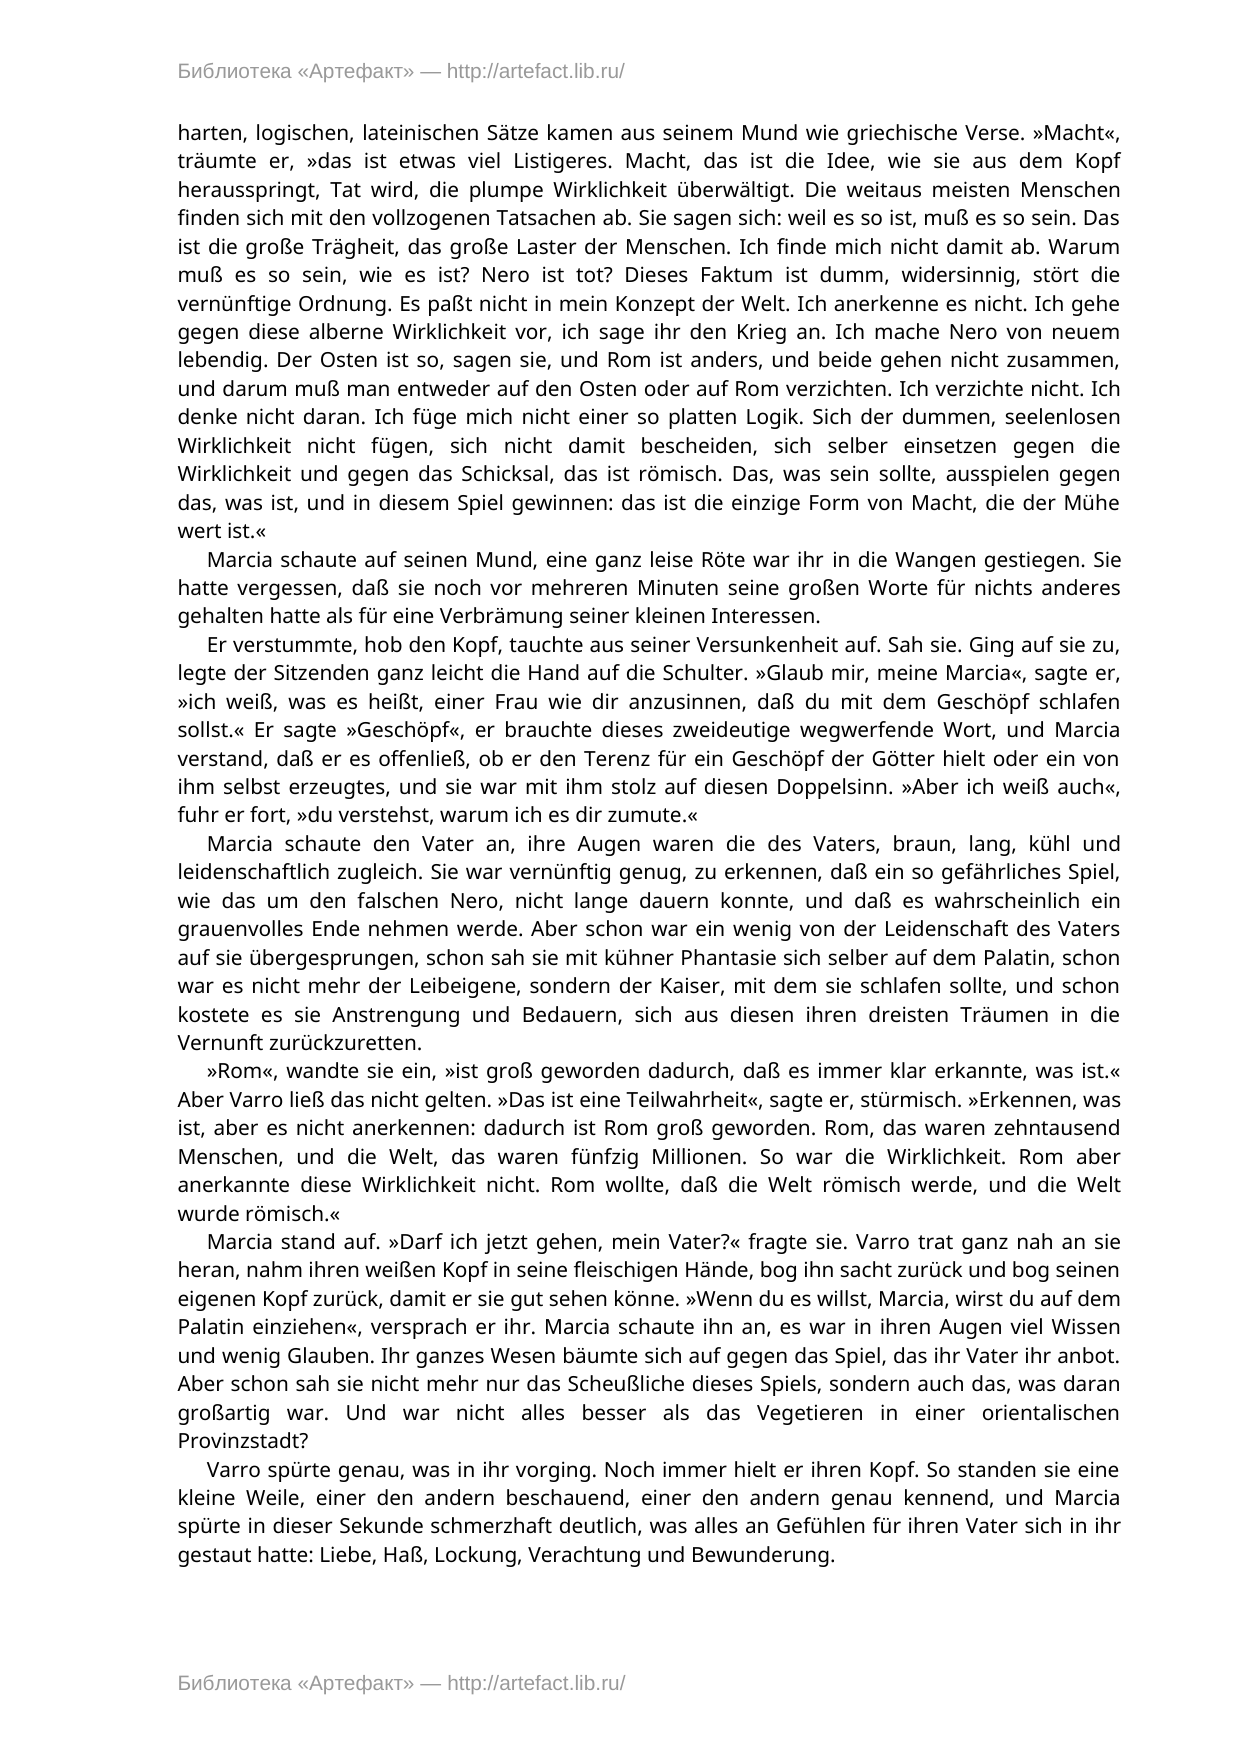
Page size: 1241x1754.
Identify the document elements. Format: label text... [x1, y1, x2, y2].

text »Rom«, wandte sie ein, »ist groß geworden dadurch, daß es immer klar erkannte, was ist.« Aber Varro ließ das nicht gelten. »Das ist eine Teilwahrheit«, sagte er, stürmisch. »Erkennen, was ist, aber es nicht anerkennen: dadurch ist Rom groß geworden. Rom, das waren zehntausend Menschen, und die Welt, das waren fünfzig Millionen. So war die Wirklichkeit. Rom aber anerkannte diese Wirklichkeit nicht. Rom wollte, daß die Welt römisch werde, und die Welt wurde römisch.« [177, 1057, 1122, 1227]
text Marcia schaute auf seinen Mund, eine ganz leise Röte war ihr in die Wangen gestiegen. Sie hatte vergessen, daß sie noch vor mehreren Minuten seine großen Worte für nichts anderes gehalten hatte als für eine Verbrämung seiner kleinen Interessen. [177, 545, 1122, 630]
text Varro spürte genau, was in ihr vorging. Noch immer hielt er ihren Kopf. So standen sie eine kleine Weile, einer den andern beschauend, einer den andern genau kennend, und Marcia spürte in dieser Sekunde schmerzhaft deutlich, was alles an Gefühlen für ihren Vater sich in ihr gestaut hatte: Liebe, Haß, Lockung, Verachtung und Bewunderung. [177, 1455, 1122, 1568]
text Er verstummte, hob den Kopf, tauchte aus seiner Versunkenheit auf. Sah sie. Ging auf sie zu, legte der Sitzenden ganz leicht die Hand auf die Schulter. »Glaub mir, meine Marcia«, sagte er, »ich weiß, was es heißt, einer Frau wie dir anzusinnen, daß du mit dem Geschöpf schlafen sollst.« Er sagte »Geschöpf«, er brauchte dieses zweideutige wegwerfende Wort, und Marcia verstand, daß er es offenließ, ob er den Terenz für ein Geschöpf der Götter hielt oder ein von ihm selbst erzeugtes, und sie war mit ihm stolz auf diesen Doppelsinn. »Aber ich weiß auch«, fuhr er fort, »du verstehst, warum ich es dir zumute.« [177, 630, 1122, 829]
text Marcia stand auf. »Darf ich jetzt gehen, mein Vater?« fragte sie. Varro trat ganz nah an sie heran, nahm ihren weißen Kopf in seine fleischigen Hände, bog ihn sacht zurück und bog seinen eigenen Kopf zurück, damit er sie gut sehen könne. »Wenn du es willst, Marcia, wirst du auf dem Palatin einziehen«, versprach er ihr. Marcia schaute ihn an, es war in ihren Augen viel Wissen und wenig Glauben. Ihr ganzes Wesen bäumte sich auf gegen das Spiel, das ihr Vater ihr anbot. Aber schon sah sie nicht mehr nur das Scheußliche dieses Spiels, sondern auch das, was daran großartig war. Und war nicht alles besser als das Vegetieren in einer orientalischen Provinzstadt? [177, 1227, 1122, 1455]
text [177, 118, 1122, 545]
text Marcia schaute den Vater an, ihre Augen waren die des Vaters, braun, lang, kühl und leidenschaftlich zugleich. Sie war vernünftig genug, zu erkennen, daß ein so gefährliches Spiel, wie das um den falschen Nero, nicht lange dauern konnte, und daß es wahrscheinlich ein grauenvolles Ende nehmen werde. Aber schon war ein wenig von der Leidenschaft des Vaters auf sie übergesprungen, schon sah sie mit kühner Phantasie sich selber auf dem Palatin, schon war es nicht mehr der Leibeigene, sondern der Kaiser, mit dem sie schlafen sollte, und schon kostete es sie Anstrengung und Bedauern, sich aus diesen ihren dreisten Träumen in die Vernunft zurückzuretten. [177, 829, 1122, 1057]
